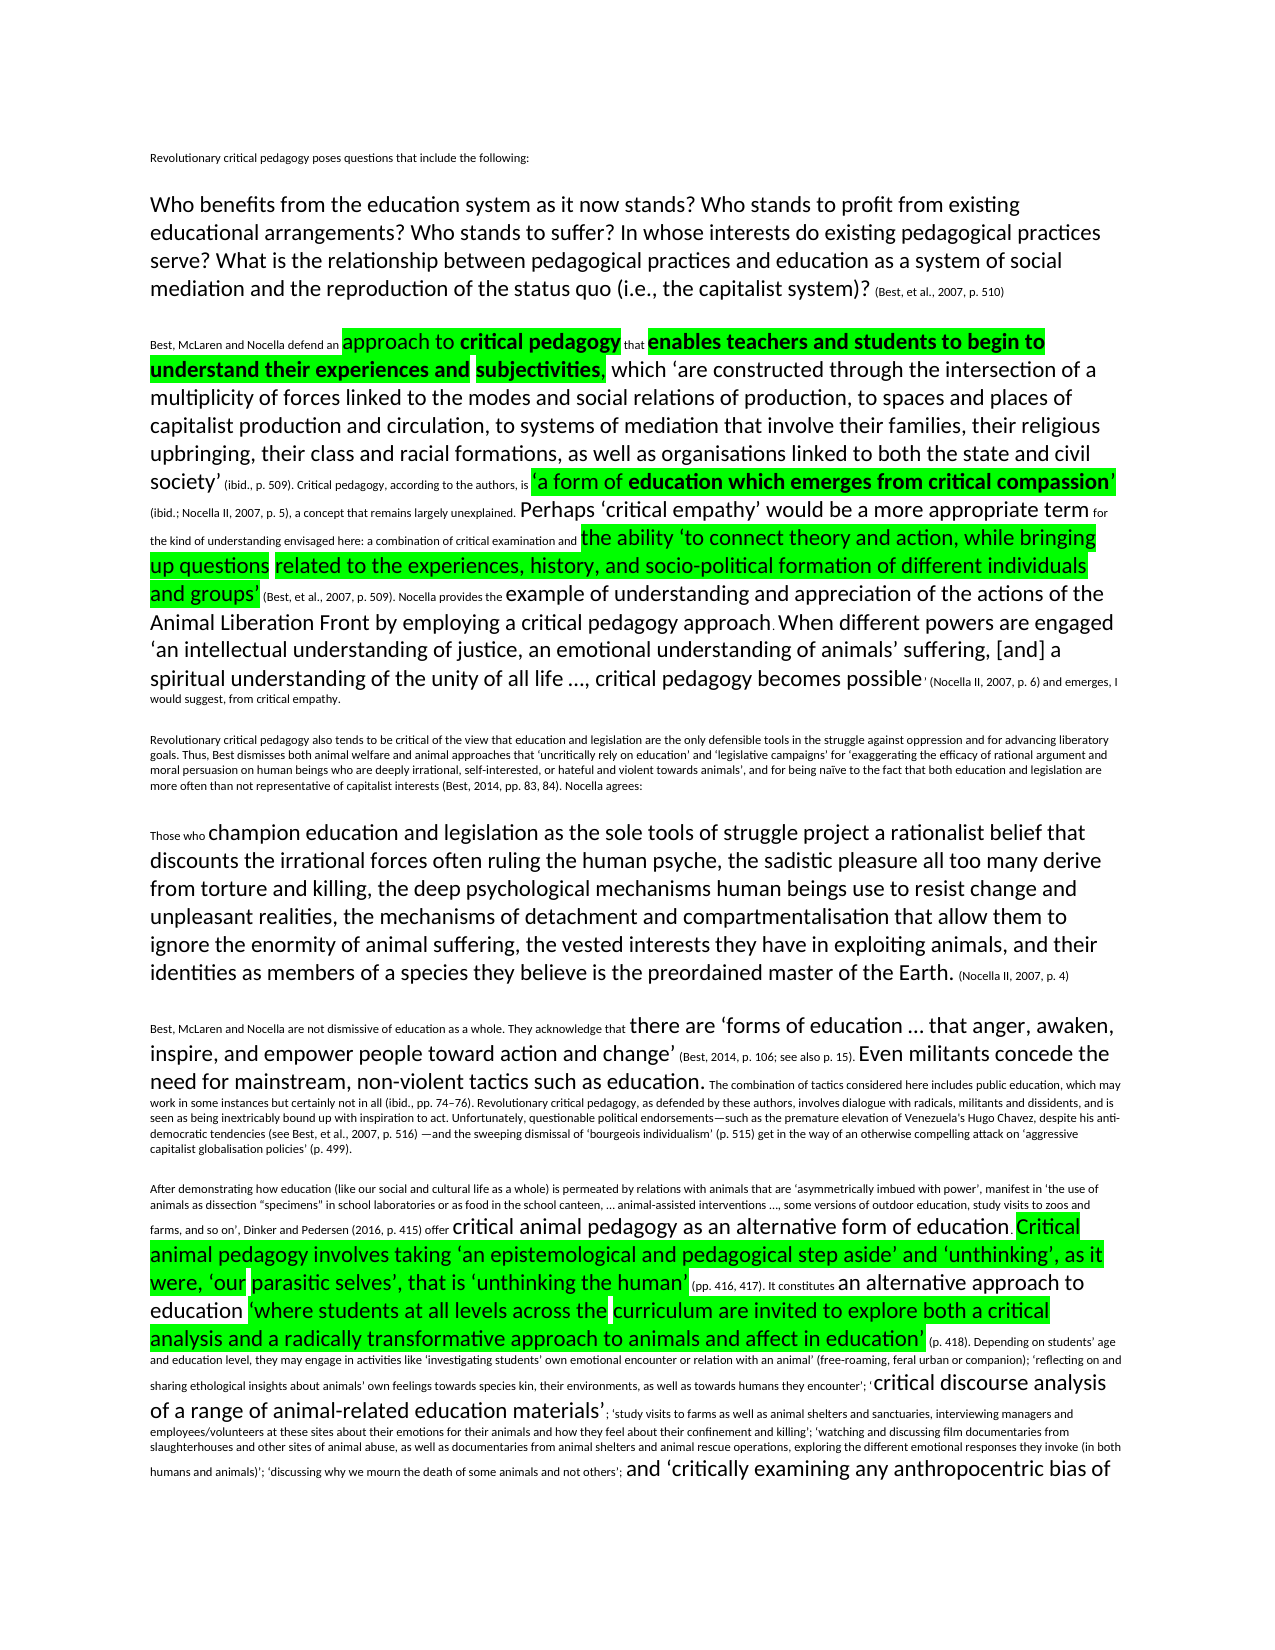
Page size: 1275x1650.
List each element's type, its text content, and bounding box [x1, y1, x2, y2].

text Revolutionary critical pedagogy also tends to be critical of the view that education and legislation are the only defensible tools in the struggle against oppression and for advancing liberatory goals. Thus, Best dismisses both animal welfare and animal approaches that ‘uncritically rely on education’ and ‘legislative campaigns’ for ‘exaggerating the efficacy of rational argument and moral persuasion on human beings who are deeply irrational, self-interested, or hateful and violent towards animals’, and for being naïve to the fact that both education and legislation are more often than not representative of capitalist interests (Best, 2014, pp. 83, 84). Nocella agrees: [150, 732, 1125, 793]
text Who benefits from the education system as it now stands? Who stands to profit from existing educational arrangements? Who stands to suffer? In whose interests do existing pedagogical practices serve? What is the relationship between pedagogical practices and education as a system of social mediation and the reproduction of the status quo (i.e., the capitalist system)? (Best, et al., 2007, p. 510) [150, 190, 1125, 302]
text Best, McLaren and Nocella defend an approach to critical pedagogy that enables teachers and students to begin to understand their experiences and subjectivities, which ‘are constructed through the intersection of a multiplicity of forces linked to the modes and social relations of production, to spaces and places of capitalist production and circulation, to systems of mediation that involve their families, their religious upbringing, their class and racial formations, as well as organisations linked to both the state and civil society’ (ibid., p. 509). Critical pedagogy, according to the authors, is ‘a form of education which emerges from critical compassion’ (ibid.; Nocella II, 2007, p. 5), a concept that remains largely unexplained. Perhaps ‘critical empathy’ would be a more appropriate term for the kind of understanding envisaged here: a combination of critical examination and the ability ‘to connect theory and action, while bringing up questions related to the experiences, history, and socio-political formation of different individuals and groups’ (Best, et al., 2007, p. 509). Nocella provides the example of understanding and appreciation of the actions of the Animal Liberation Front by employing a critical pedagogy approach. When different powers are engaged ‘an intellectual understanding of justice, an emotional understanding of animals’ suffering, [and] a spiritual understanding of the unity of all life …, critical pedagogy becomes possible’ (Nocella II, 2007, p. 6) and emerges, I would suggest, from critical empathy. [150, 327, 1125, 707]
text Best, McLaren and Nocella are not dismissive of education as a whole. They acknowledge that there are ‘forms of education … that anger, awaken, inspire, and empower people toward action and change’ (Best, 2014, p. 106; see also p. 15). Even militants concede the need for mainstream, non-violent tactics such as education. The combination of tactics considered here includes public education, which may work in some instances but certainly not in all (ibid., pp. 74–76). Revolutionary critical pedagogy, as defended by these authors, involves dialogue with radicals, militants and dissidents, and is seen as being inextricably bound up with inspiration to act. Unfortunately, questionable political endorsements—such as the premature elevation of Venezuela's Hugo Chavez, despite his anti-democratic tendencies (see Best, et al., 2007, p. 516) —and the sweeping dismissal of ‘bourgeois individualism’ (p. 515) get in the way of an otherwise compelling attack on ‘aggressive capitalist globalisation policies’ (p. 499). [150, 1011, 1125, 1157]
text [150, 1182, 1125, 1482]
text Revolutionary critical pedagogy poses questions that include the following: [150, 150, 1125, 165]
text Those who champion education and legislation as the sole tools of struggle project a rationalist belief that discounts the irrational forces often ruling the human psyche, the sadistic pleasure all too many derive from torture and killing, the deep psychological mechanisms human beings use to resist change and unpleasant realities, the mechanisms of detachment and compartmentalisation that allow them to ignore the enormity of animal suffering, the vested interests they have in exploiting animals, and their identities as members of a species they believe is the preordained master of the Earth. (Nocella II, 2007, p. 4) [150, 818, 1125, 986]
